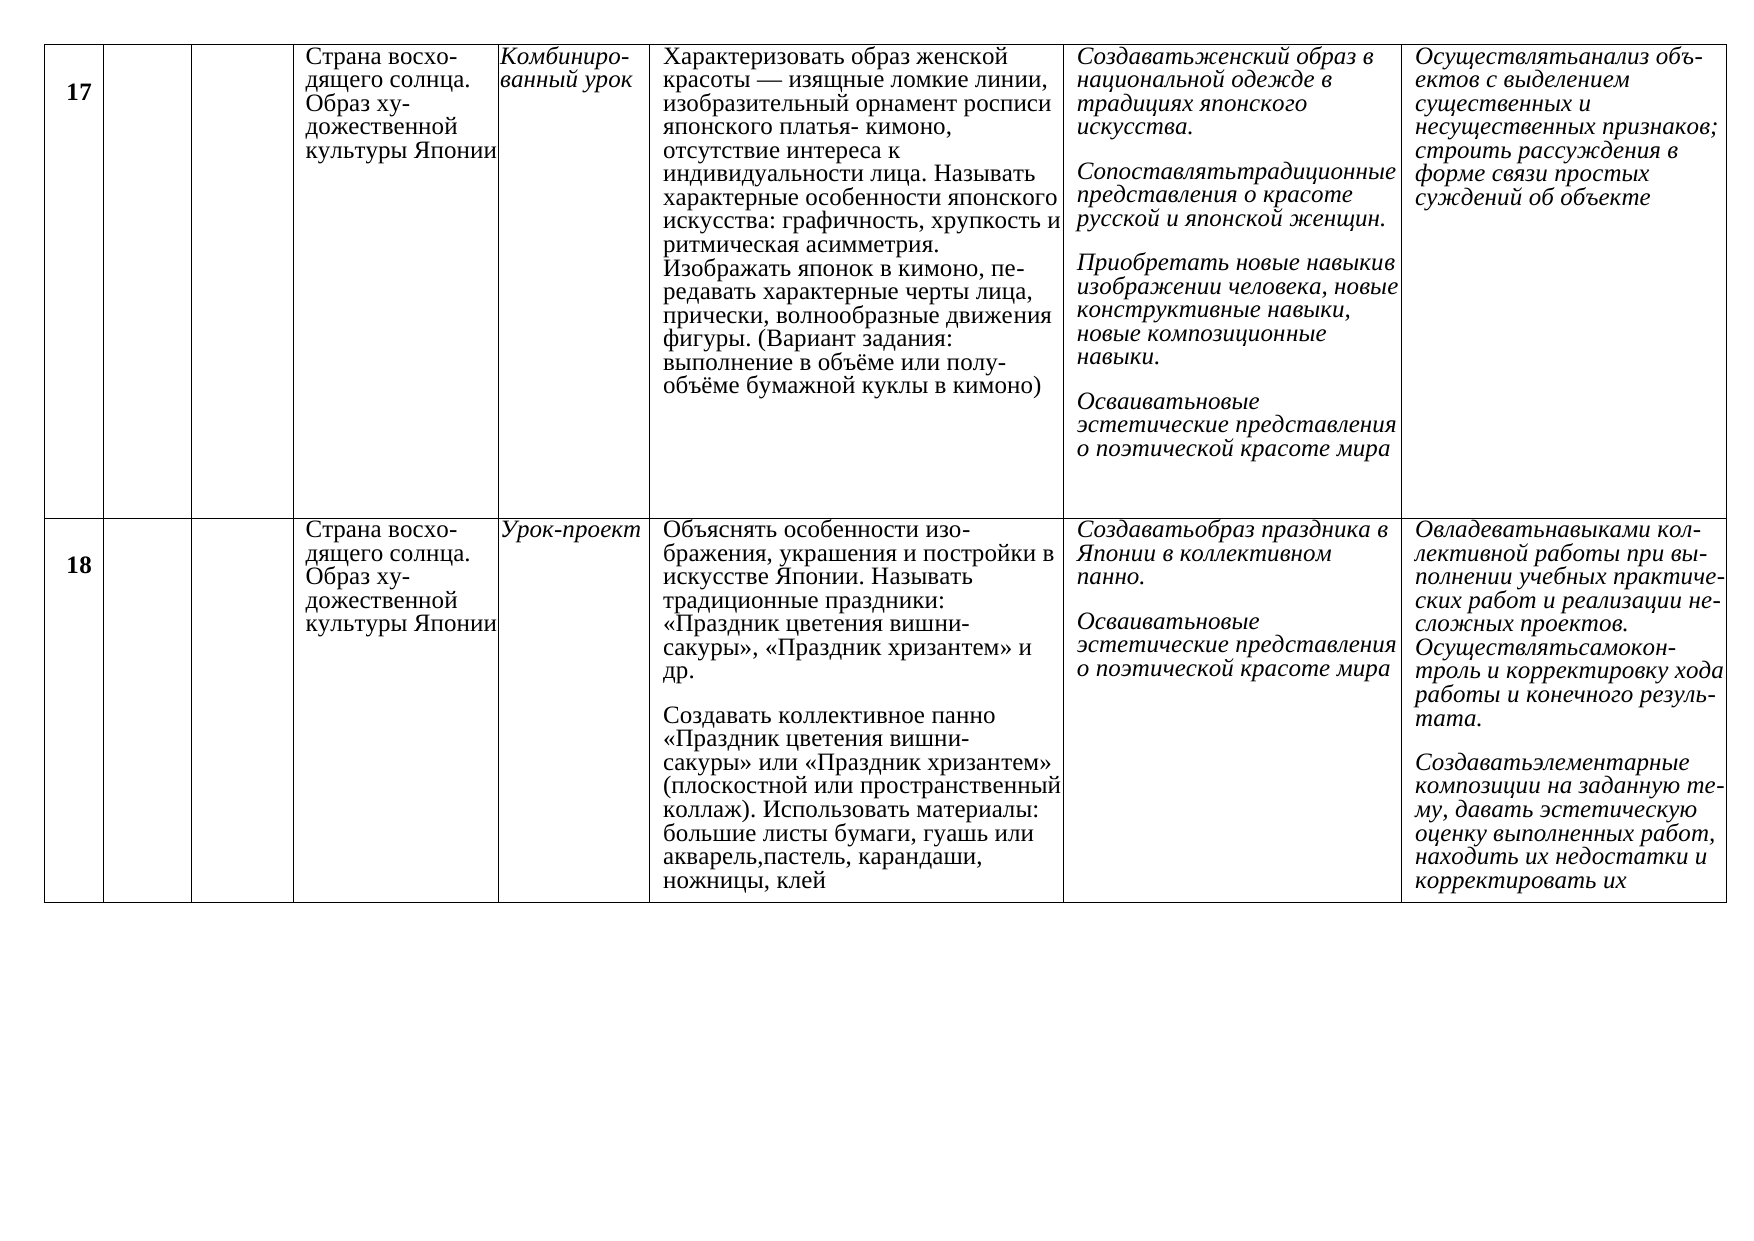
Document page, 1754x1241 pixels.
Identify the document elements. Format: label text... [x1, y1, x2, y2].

table_cell Урок-проект [499, 519, 649, 902]
table_cell Объяснять особенности изображения, украшения и постройки в искусстве Японии. Называть традиционные праздники: «Праздник цветения вишни-сакуры», «Праздник хризантем» и др. Создавать коллективное панно «Праздник цветения вишни- сакуры» или «Праздник хризантем» (плоскостной или пространственный коллаж). Использовать материалы: большие листы бумаги, гуашь или акварель,пастель, карандаши, ножницы, клей [650, 519, 1063, 902]
table_cell [104, 45, 191, 518]
table_cell Создаватьобраз праздника в Японии в коллективном панно. Осваиватьновые эстетические представления о поэтической красоте мира [1064, 519, 1401, 902]
table_cell [192, 519, 293, 902]
table_cell Комбинированный урок [499, 45, 649, 518]
table_cell Характеризовать образ женской красоты — изящные ломкие линии, изобразительный орнамент росписи японского платья- кимоно, отсутствие интереса к индивидуальности лица. Называть характерные особенности японского искусства: графичность, хрупкость и ритмическая асимметрия. Изображать японок в кимоно, передавать характерные черты лица, прически, волнообразные движения фигуры. (Вариант задания: выполнение в объёме или полу- объёме бумажной куклы в кимоно) [650, 45, 1063, 518]
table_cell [294, 45, 498, 518]
table_cell [104, 519, 191, 902]
table_cell Овладеватьнавыками коллективной работы при выполнении учебных практических работ и реализации несложных проектов. Осуществлятьсамоконтроль и корректировку хода работы и конечного результата. Создаватьэлементарные композиции на заданную тему, давать эстетическую оценку выполненных работ, находить их недостатки и корректировать их [1402, 519, 1726, 902]
table_cell Осуществлятьанализ объектов с выделением существенных и несущественных признаков; строить рассуждения в форме связи простых суждений об объекте [1402, 45, 1726, 518]
table_cell Страна восходящего солнца. Образ художественной культуры Японии [294, 519, 498, 902]
table_cell [192, 45, 293, 518]
table_cell 18 [45, 519, 103, 902]
table_cell 17 [45, 45, 103, 518]
table_cell Создаватьженский образ в национальной одежде в традициях японского искусства. Сопоставлятьтрадиционные представления о красоте русской и японской женщин. Приобретать новые навыкив изображении человека, новые конструктивные навыки, новые композиционные навыки. Осваиватьновые эстетические представления о поэтической красоте мира [1064, 45, 1401, 518]
